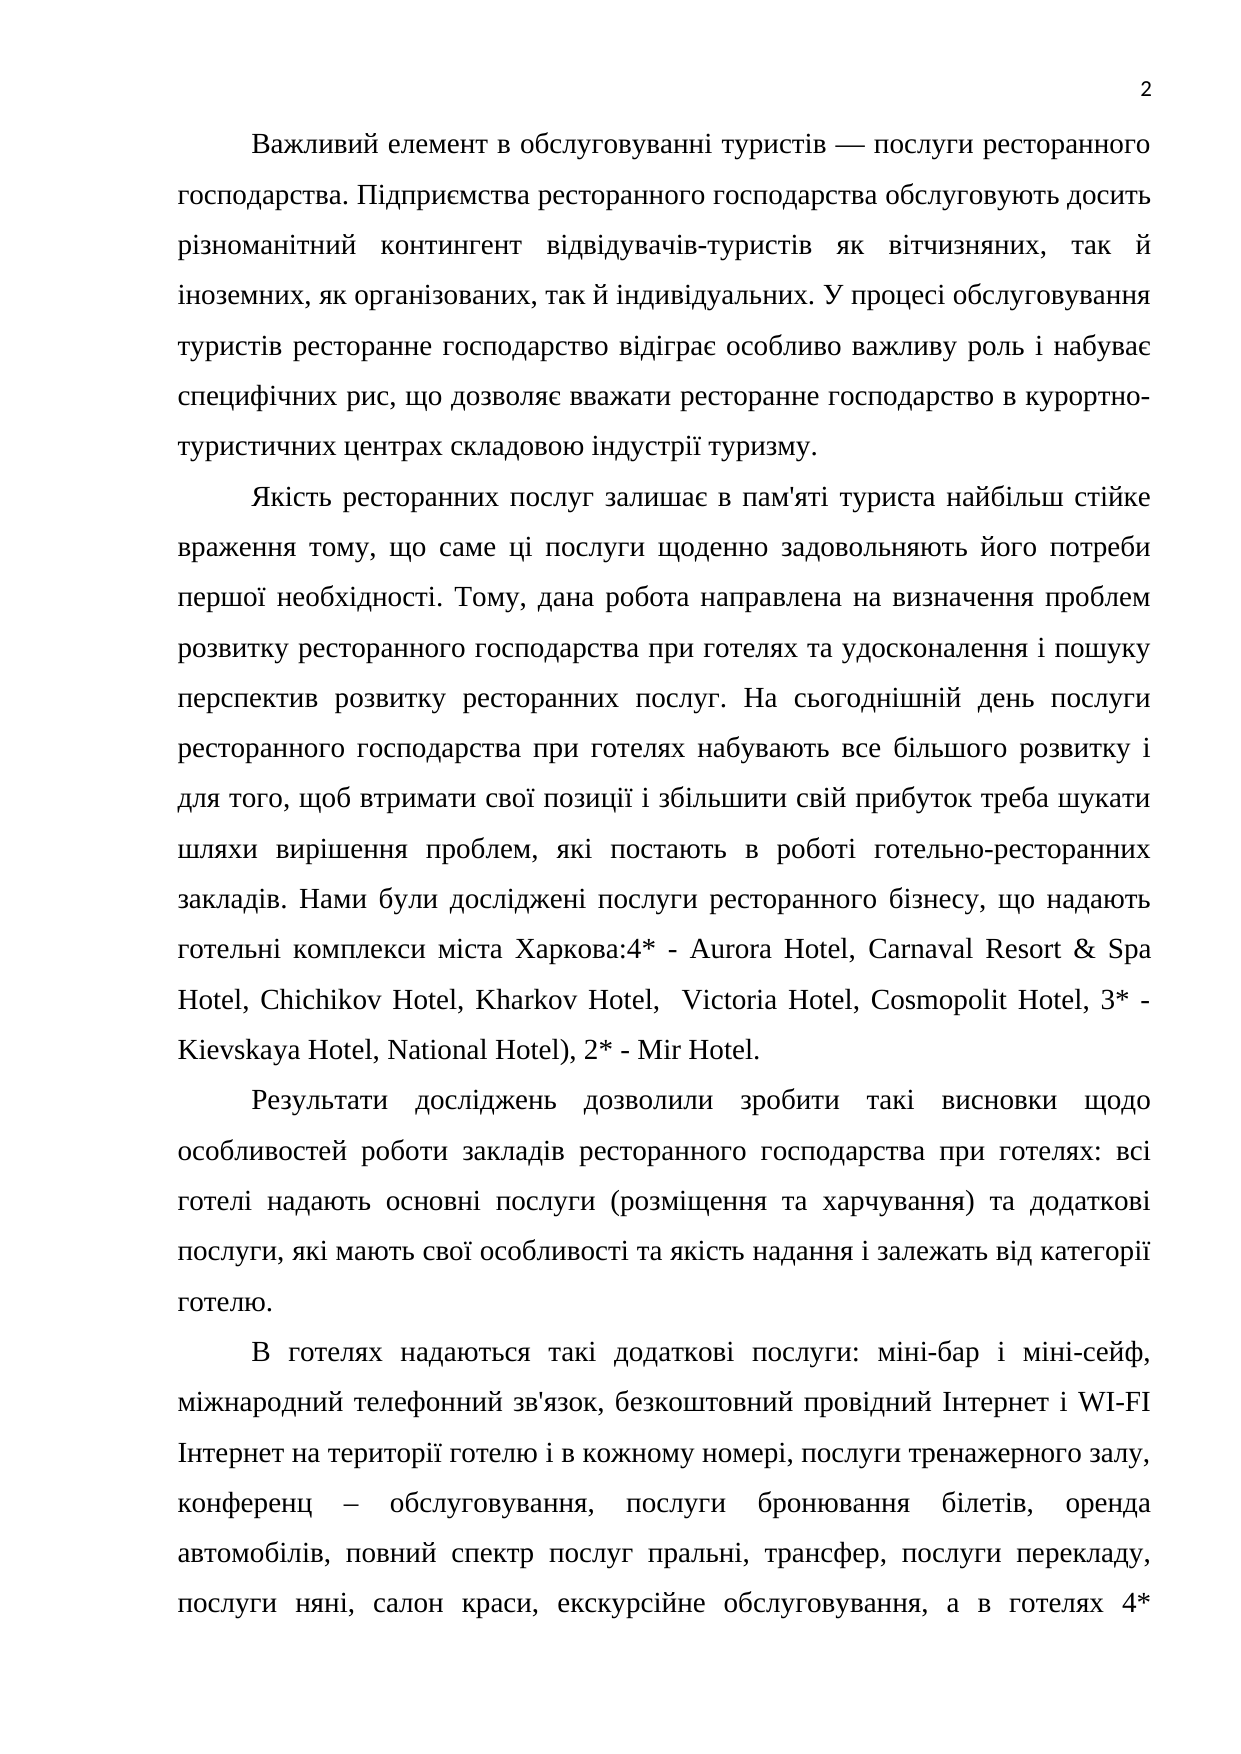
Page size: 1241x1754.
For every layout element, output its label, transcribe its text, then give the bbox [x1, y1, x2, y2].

text Результати досліджень дозволили зробити такі висновки щодо особливостей роботи закладів ресторанного господарства при готелях: всі готелі надають основні послуги (розміщення та харчування) та додаткові послуги, які мають свої особливості та якість надання і залежать від категорії готелю. [177, 1082, 1152, 1317]
text Якість ресторанних послуг залишає в пам'яті туриста найбільш стійке враження тому, що саме ці послуги щоденно задовольняють його потреби першої необхідності. Тому, дана робота направлена на визначення проблем розвитку ресторанного господарства при готелях та удосконалення і пошуку перспектив розвитку ресторанних послуг. На сьогоднішній день послуги ресторанного господарства при готелях набувають все більшого розвитку і для того, щоб втримати свої позиції і збільшити свій прибуток треба шукати шляхи вирішення проблем, які постають в роботі готельно-ресторанних закладів. Нами були досліджені послуги ресторанного бізнесу, що надають готельні комплекси міста Харкова:4* - Aurora Hotel, Carnaval Resort & Spa Hotel, Chichikov Hotel, Kharkov Hotel, Victoria Hotel, Cosmopolit Hotel, 3* - Kievskaya Hotel, National Hotel), 2* - Mir Hotel. [177, 479, 1152, 1066]
text Важливий елемент в обслуговуванні туристів — послуги ресторанного господарства. Підприємства ресторанного господарства обслуговують досить різноманітний контингент відвідувачів-туристів як вітчизняних, так й іноземних, як організованих, так й індивідуальних. У процесі обслуговування туристів ресторанне господарство відіграє особливо важливу роль і набуває специфічних рис, що дозволяє вважати ресторанне господарство в курортно-туристичних центрах складовою індустрії туризму. [177, 127, 1152, 462]
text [177, 1334, 1152, 1619]
